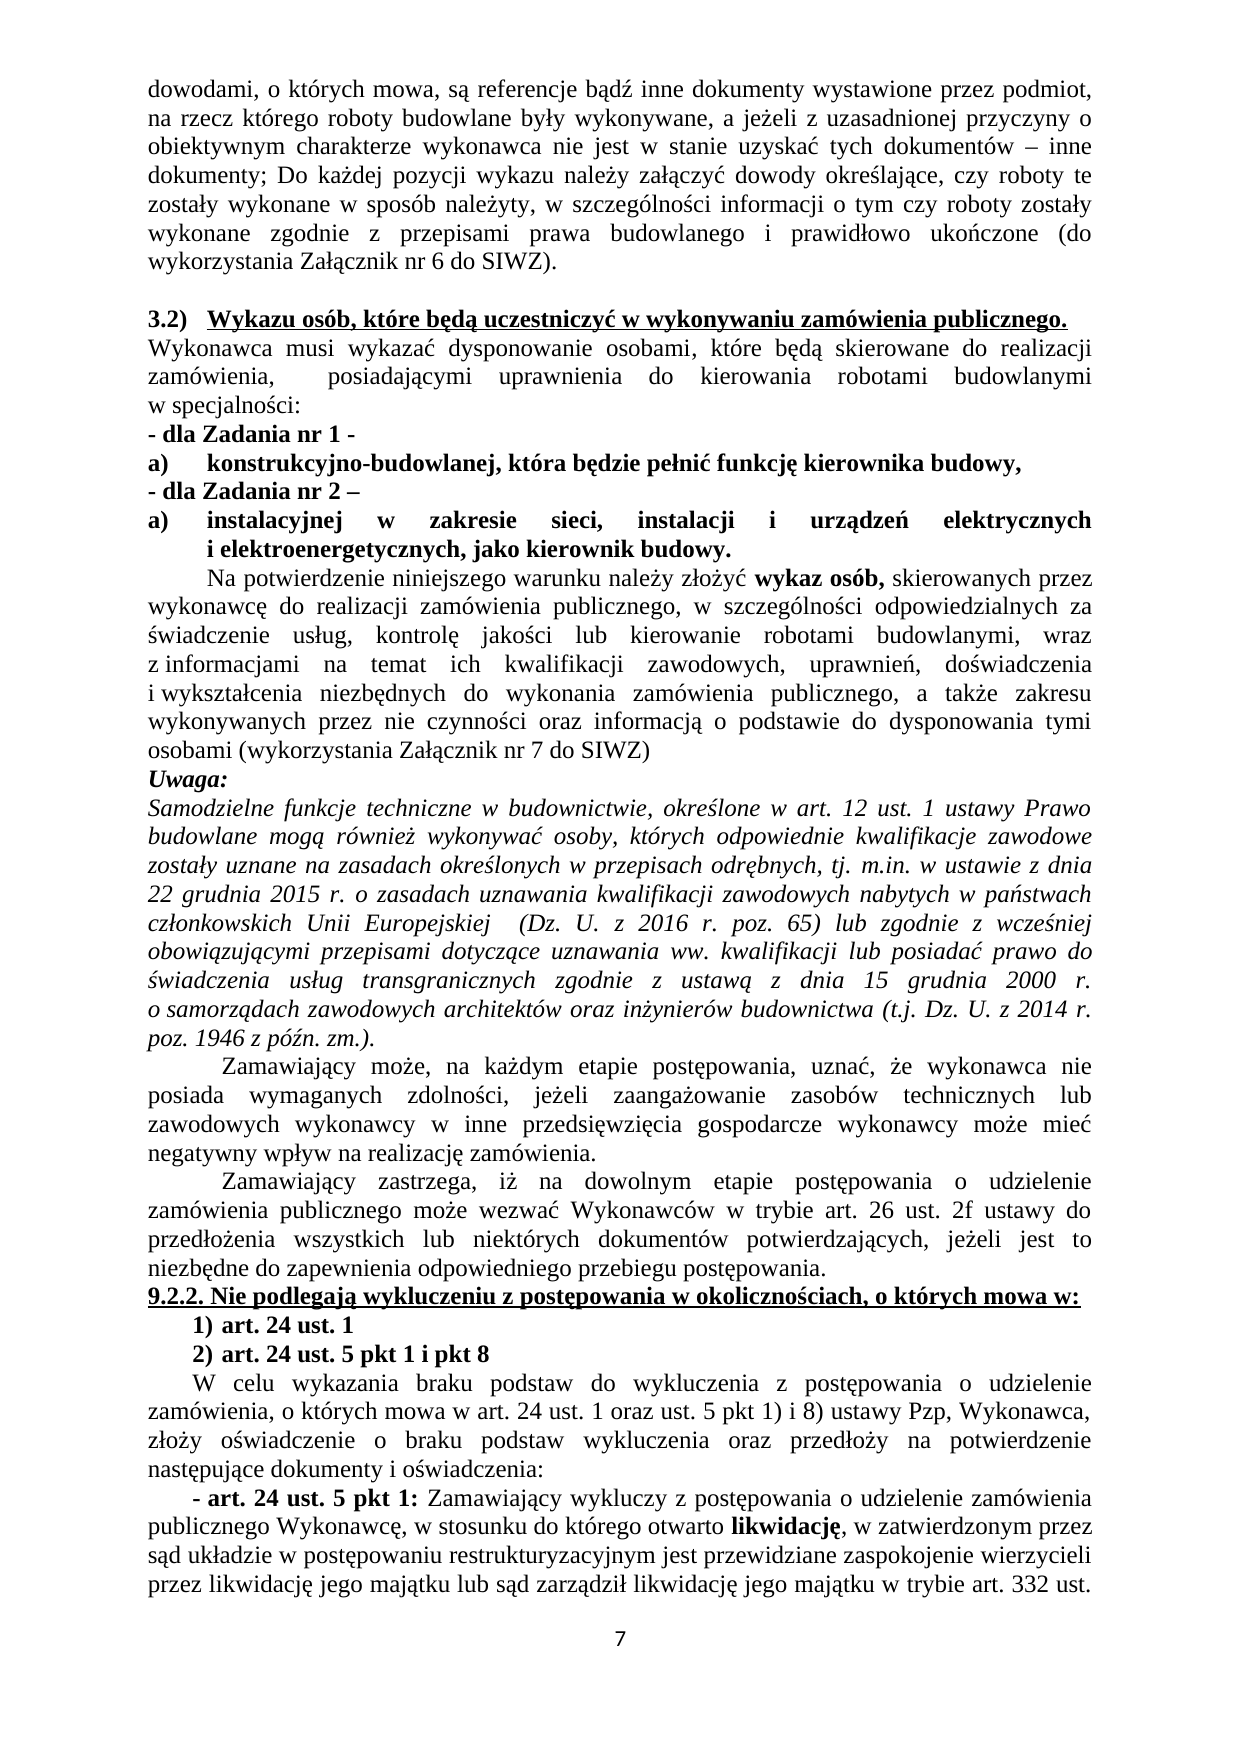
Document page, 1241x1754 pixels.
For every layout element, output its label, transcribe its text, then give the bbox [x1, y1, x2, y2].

text 9.2.2. Nie podlegają wykluczeniu z postępowania w okolicznościach, o których mowa w: [148, 1281, 1093, 1310]
text Samodzielne funkcje techniczne w budownictwie, określone w art. 12 ust. 1 ustawy Prawo budowlane mogą również wykonywać osoby, których odpowiednie kwalifikacje zawodowe zostały uznane na zasadach określonych w przepisach odrębnych, tj. m.in. w ustawie z dnia 22 grudnia 2015 r. o zasadach uznawania kwalifikacji zawodowych nabytych w państwach członkowskich Unii Europejskiej (Dz. U. z 2016 r. poz. 65) lub zgodnie z wcześniej obowiązującymi przepisami dotyczące uznawania ww. kwalifikacji lub posiadać prawo do świadczenia usług transgranicznych zgodnie z ustawą z dnia 15 grudnia 2000 r. o samorządach zawodowych architektów oraz inżynierów budownictwa (t.j. Dz. U. z 2014 r. poz. 1946 z późn. zm.). [148, 793, 1093, 1051]
text 2) art. 24 ust. 5 pkt 1 i pkt 8 [148, 1339, 1093, 1368]
text Uwaga: [148, 764, 1093, 793]
text Zamawiający zastrzega, iż na dowolnym etapie postępowania o udzielenie zamówienia publicznego może wezwać Wykonawców w trybie art. 26 ust. 2f ustawy do przedłożenia wszystkich lub niektórych dokumentów potwierdzających, jeżeli jest to niezbędne do zapewnienia odpowiedniego przebiegu postępowania. [148, 1166, 1093, 1281]
text Na potwierdzenie niniejszego warunku należy złożyć wykaz osób, skierowanych przez wykonawcę do realizacji zamówienia publicznego, w szczególności odpowiedzialnych za świadczenie usług, kontrolę jakości lub kierowanie robotami budowlanymi, wraz z informacjami na temat ich kwalifikacji zawodowych, uprawnień, doświadczenia i wykształcenia niezbędnych do wykonania zamówienia publicznego, a także zakresu wykonywanych przez nie czynności oraz informacją o podstawie do dysponowania tymi osobami (wykorzystania Załącznik nr 7 do SIWZ) [148, 563, 1093, 764]
text a) instalacyjnej w zakresie sieci, instalacji i urządzeń elektrycznych i elektroenergetycznych, jako kierownik budowy. [148, 505, 1093, 563]
text - dla Zadania nr 2 – [148, 476, 1093, 505]
text Zamawiający może, na każdym etapie postępowania, uznać, że wykonawca nie posiada wymaganych zdolności, jeżeli zaangażowanie zasobów technicznych lub zawodowych wykonawcy w inne przedsięwzięcia gospodarcze wykonawcy może mieć negatywny wpływ na realizację zamówienia. [148, 1051, 1093, 1166]
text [148, 74, 1093, 275]
text Wykonawca musi wykazać dysponowanie osobami, które będą skierowane do realizacji zamówienia, posiadającymi uprawnienia do kierowania robotami budowlanymi w specjalności: [148, 333, 1093, 419]
text - dla Zadania nr 1 - [148, 419, 1093, 448]
text 1) art. 24 ust. 1 [148, 1310, 1093, 1339]
list Wykazu osób, które będą uczestniczyć w wykonywaniu zamówienia publicznego. [148, 304, 1093, 333]
list konstrukcyjno-budowlanej, która będzie pełnić funkcję kierownika budowy, [148, 448, 1093, 476]
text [148, 1483, 1093, 1598]
text W celu wykazania braku podstaw do wykluczenia z postępowania o udzielenie zamówienia, o których mowa w art. 24 ust. 1 oraz ust. 5 pkt 1) i 8) ustawy Pzp, Wykonawca, złoży oświadczenie o braku podstaw wykluczenia oraz przedłoży na potwierdzenie następujące dokumenty i oświadczenia: [148, 1368, 1093, 1483]
